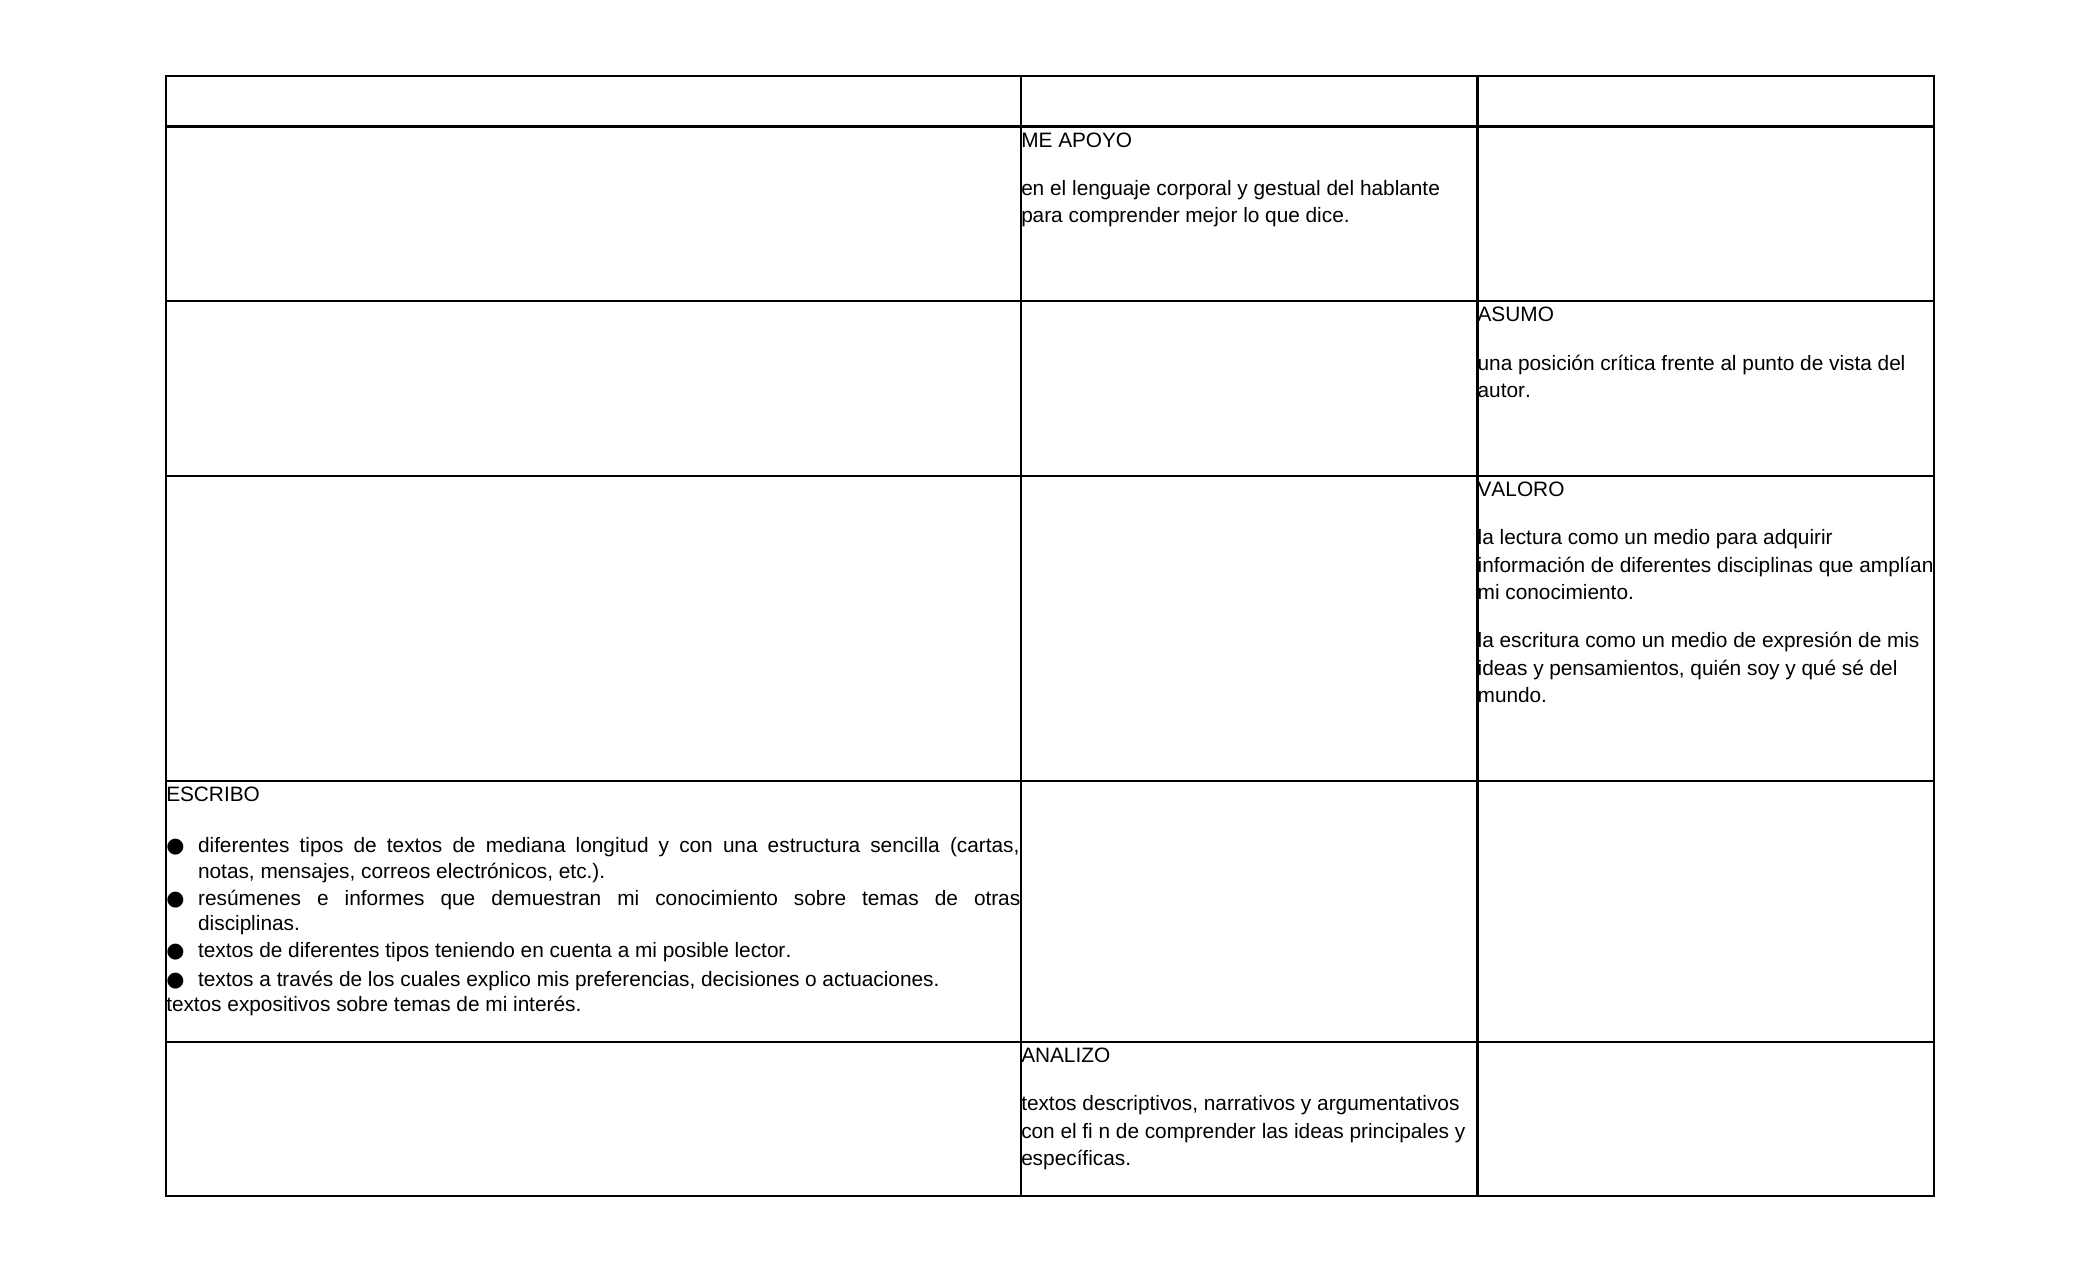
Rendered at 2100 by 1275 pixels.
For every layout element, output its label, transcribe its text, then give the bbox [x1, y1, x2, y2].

table_cell [167, 477, 1020, 780]
table_cell ESCRIBO diferentes tipos de textos de mediana longitud y con una estructura sencilla (cartas, notas, mensajes, correos electrónicos, etc.). resúmenes e informes que demuestran mi conocimiento sobre temas de otras disciplinas. textos de diferentes tipos teniendo en cuenta a mi posible lector. textos a través de los cuales explico mis preferencias, decisiones o actuaciones. textos expositivos sobre temas de mi interés. [167, 782, 1020, 1041]
table_cell [1022, 77, 1476, 125]
table_cell [1022, 477, 1476, 780]
table_cell [167, 302, 1020, 474]
table_cell [1479, 77, 1933, 125]
table_cell [1022, 302, 1476, 474]
table_cell [167, 128, 1020, 300]
table_cell ME APOYO en el lenguaje corporal y gestual del hablante para comprender mejor lo que dice. [1022, 128, 1476, 300]
table_cell VALORO la lectura como un medio para adquirir información de diferentes disciplinas que amplían mi conocimiento. la escritura como un medio de expresión de mis ideas y pensamientos, quién soy y qué sé del mundo. [1479, 477, 1933, 780]
table_cell [1479, 128, 1933, 300]
table_cell [1022, 782, 1476, 1041]
table_cell [1479, 1043, 1933, 1195]
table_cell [167, 77, 1020, 125]
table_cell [1022, 1043, 1476, 1195]
table_cell ASUMO una posición crítica frente al punto de vista del autor. [1479, 302, 1933, 474]
table_cell [167, 1043, 1020, 1195]
table_cell [1479, 782, 1933, 1041]
